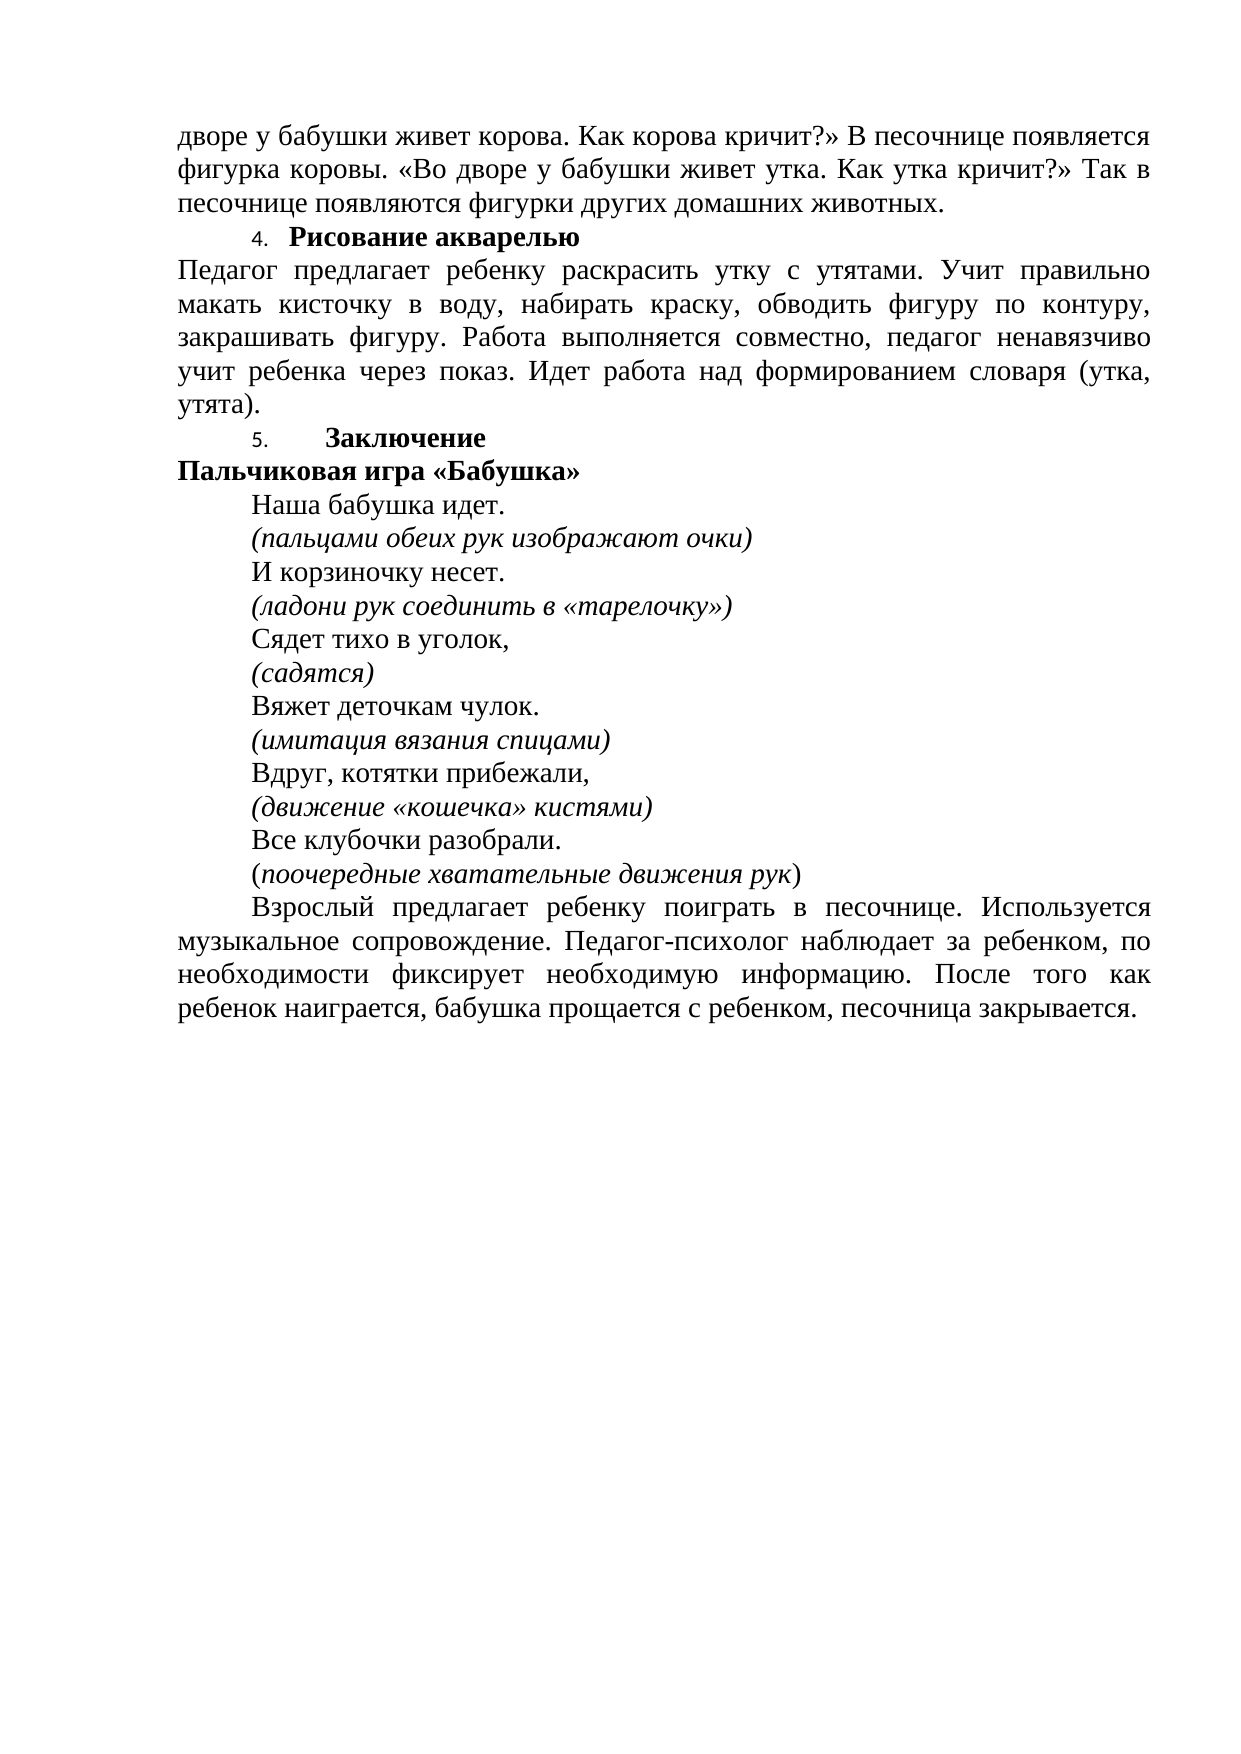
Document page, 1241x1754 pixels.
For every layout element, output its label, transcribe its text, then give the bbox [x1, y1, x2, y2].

text (движение «кошечка» кистями) [177, 789, 1152, 822]
text Взрослый предлагает ребенку поиграть в песочнице. Используется музыкальное сопровождение. Педагог-психолог наблюдает за ребенком, по необходимости фиксирует необходимую информацию. После того как ребенок наиграется, бабушка прощается с ребенком, песочница закрывается. [177, 889, 1152, 1024]
text Пальчиковая игра «Бабушка» [177, 453, 1152, 487]
text Сядет тихо в уголок, [177, 621, 1152, 655]
list Рисование акварелью [251, 219, 1152, 252]
text Вяжет деточкам чулок. [177, 688, 1152, 722]
text Педагог предлагает ребенку раскрасить утку с утятами. Учит правильно макать кисточку в воду, набирать краску, обводить фигуру по контуру, закрашивать фигуру. Работа выполняется совместно, педагог ненавязчиво учит ребенка через показ. Идет работа над формированием словаря (утка, утята). [177, 252, 1152, 420]
text И корзиночку несет. [177, 554, 1152, 588]
text Наша бабушка идет. [177, 487, 1152, 521]
text (поочередные хватательные движения рук) [177, 856, 1152, 889]
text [177, 118, 1152, 219]
text (садятся) [177, 655, 1152, 688]
list Заключение [177, 420, 1152, 453]
text (пальцами обеих рук изображают очки) [177, 521, 1152, 554]
text Вдруг, котятки прибежали, [177, 755, 1152, 789]
text (имитация вязания спицами) [177, 722, 1152, 755]
text Все клубочки разобрали. [177, 822, 1152, 856]
text (ладони рук соединить в «тарелочку») [177, 588, 1152, 621]
